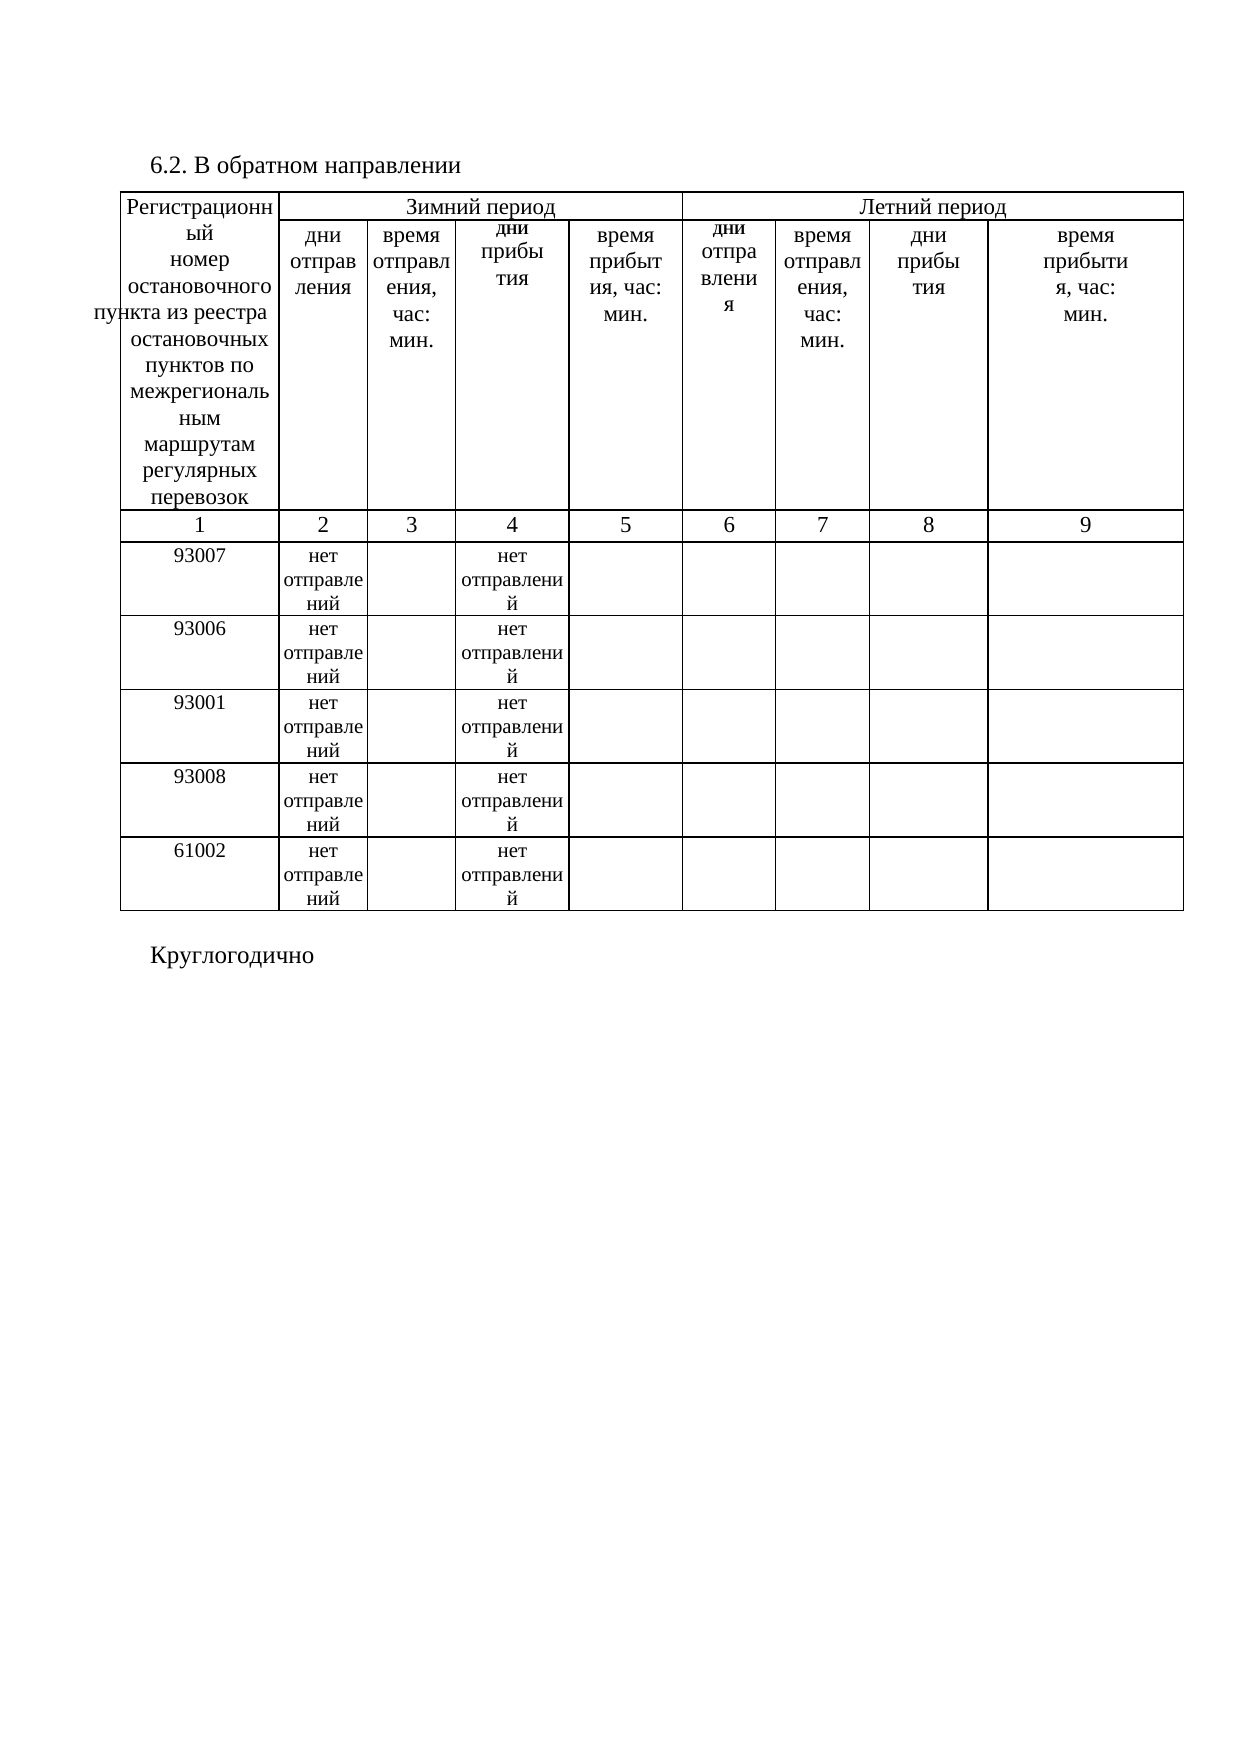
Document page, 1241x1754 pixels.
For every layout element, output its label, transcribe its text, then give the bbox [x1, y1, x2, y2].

table_cell [989, 764, 1183, 836]
table_cell [368, 690, 455, 762]
table_cell 9 [989, 511, 1183, 541]
table_cell [870, 690, 987, 762]
table_cell 5 [570, 511, 682, 541]
table_header Зимний период [280, 193, 682, 219]
table_cell [776, 838, 869, 910]
table_cell ДНИ отпра влени я [683, 221, 775, 509]
table_cell ДНИ прибы тия [456, 221, 568, 509]
table_cell [776, 764, 869, 836]
table_cell [870, 764, 987, 836]
table_cell время прибыт ия, час: мин. [570, 221, 682, 509]
table_cell [989, 543, 1183, 615]
table_cell 3 [368, 511, 455, 541]
table_cell 4 [456, 511, 568, 541]
table_cell нет отправлений [280, 690, 367, 762]
table_cell [570, 690, 682, 762]
table_cell 61002 [121, 838, 278, 910]
table_cell [989, 838, 1183, 910]
table_cell 93001 [121, 690, 278, 762]
table_cell [683, 690, 775, 762]
table_cell нет отправлений [280, 616, 367, 688]
table_cell [870, 543, 987, 615]
table_header Регистрационный номер остановочного пункта из реестра остановочных пунктов по межрегиональным маршрутам регулярных перевозок [121, 193, 278, 509]
table_cell [683, 616, 775, 688]
table_cell нет отправлений [456, 690, 568, 762]
table_cell нет отправлений [280, 543, 367, 615]
table_cell [368, 543, 455, 615]
table_cell 7 [776, 511, 869, 541]
table_cell 93008 [121, 764, 278, 836]
table_cell нет отправлений [456, 838, 568, 910]
table_cell 2 [280, 511, 367, 541]
table_cell [683, 543, 775, 615]
table_cell [570, 838, 682, 910]
table_cell [776, 616, 869, 688]
table_cell [683, 838, 775, 910]
table_cell дни прибы тия [870, 221, 987, 509]
table_cell нет отправлений [456, 764, 568, 836]
text Круглогодично [150, 940, 1090, 969]
table_cell [776, 690, 869, 762]
table_cell 1 [121, 511, 278, 541]
table_cell [870, 616, 987, 688]
table_cell [368, 764, 455, 836]
table_cell [570, 543, 682, 615]
table_cell 93006 [121, 616, 278, 688]
table_cell [570, 616, 682, 688]
table_cell нет отправлений [456, 616, 568, 688]
table_cell нет отправлений [456, 543, 568, 615]
table_header Летний период [683, 193, 1183, 219]
table_cell [570, 764, 682, 836]
table_cell [989, 616, 1183, 688]
table_cell [870, 838, 987, 910]
table_cell [989, 690, 1183, 762]
table_cell время прибыти я, час: мин. [989, 221, 1183, 509]
table_cell нет отправлений [280, 838, 367, 910]
table_cell время отправл ения, час: мин. [776, 221, 869, 509]
table_cell дни отправ ления [280, 221, 367, 509]
table_cell [368, 838, 455, 910]
table_cell 8 [870, 511, 987, 541]
text 6.2. В обратном направлении [150, 150, 1090, 179]
table_cell нет отправлений [280, 764, 367, 836]
table_cell 93007 [121, 543, 278, 615]
table_cell время отправл ения, час: мин. [368, 221, 455, 509]
table_cell [683, 764, 775, 836]
table_cell [368, 616, 455, 688]
table_cell [776, 543, 869, 615]
table_cell 6 [683, 511, 775, 541]
